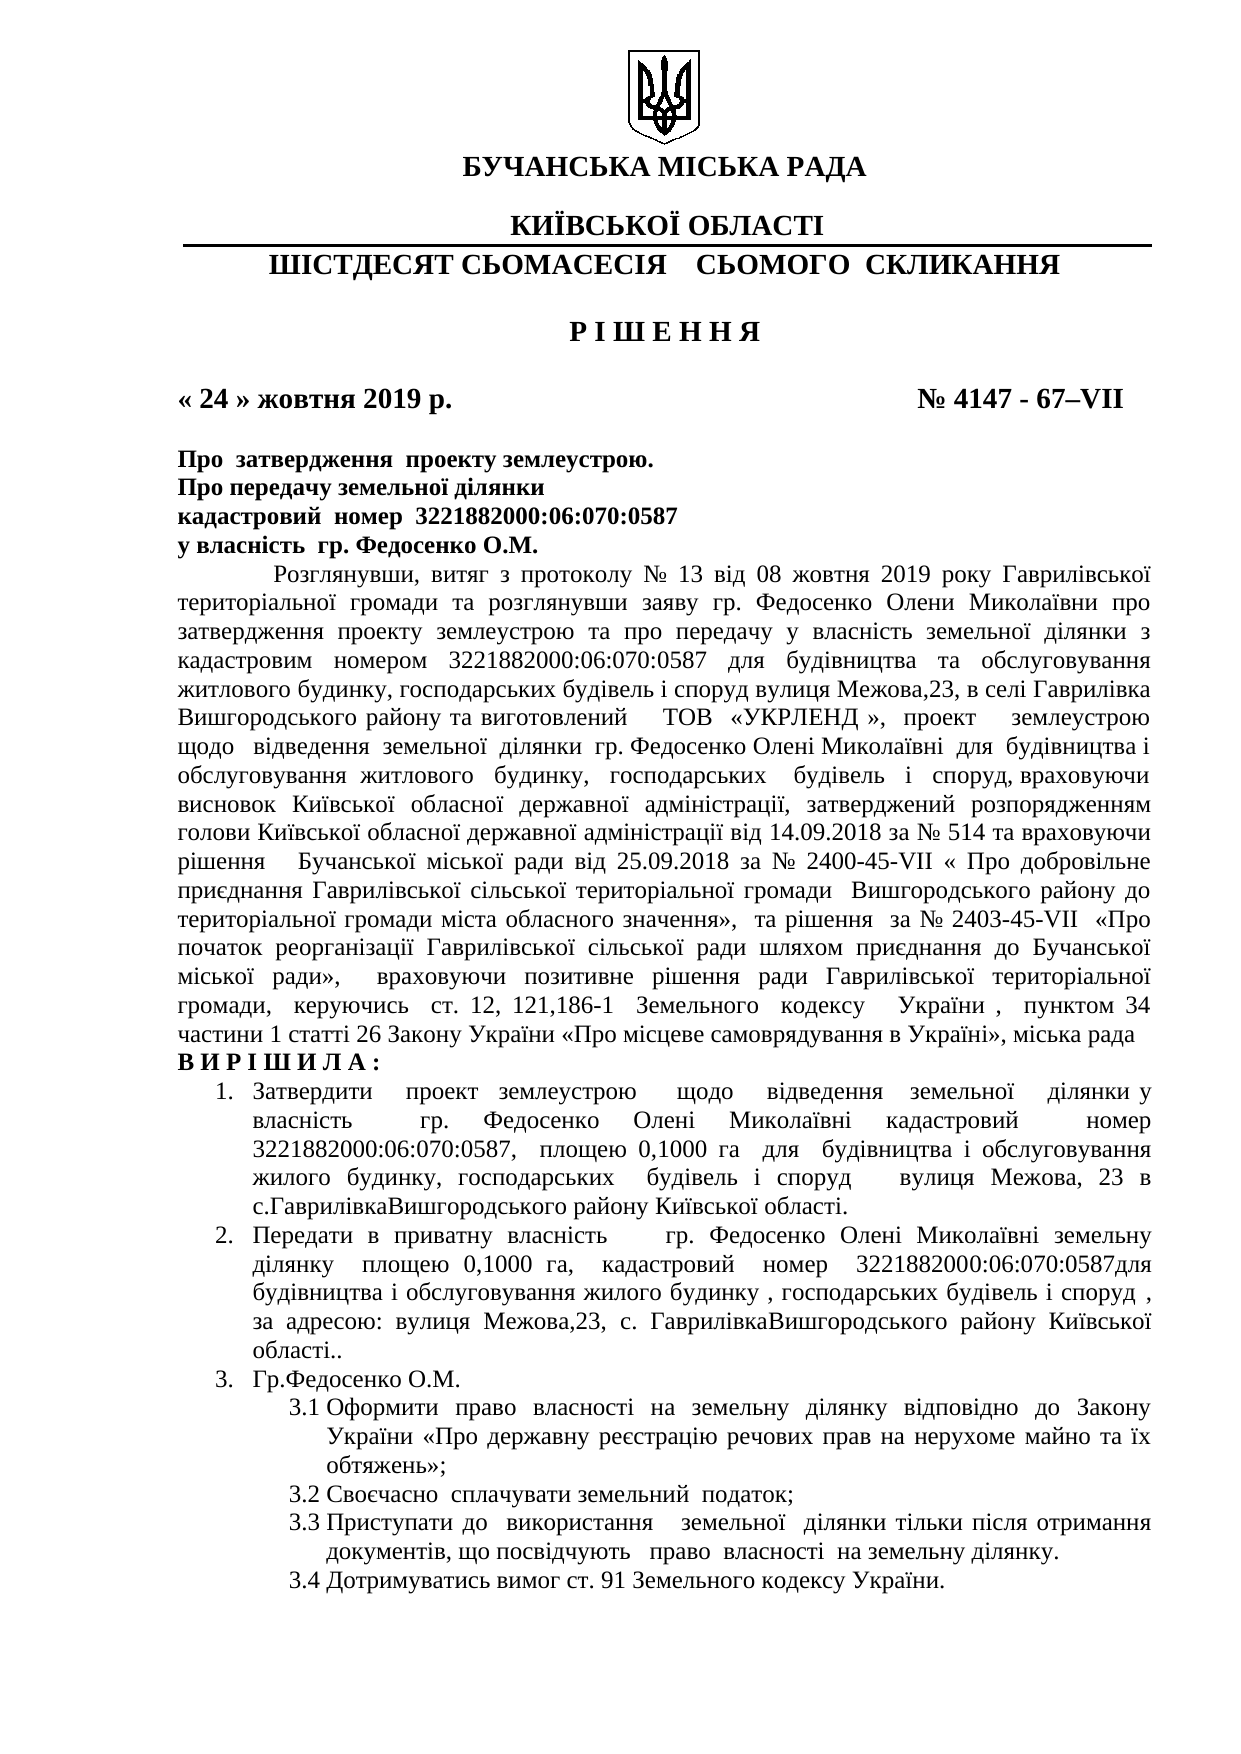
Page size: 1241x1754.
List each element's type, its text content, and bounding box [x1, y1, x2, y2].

text БУЧАНСЬКА МІСЬКА РАДА [177, 149, 1152, 183]
list Затвердити проект землеустрою щодо відведення земельної ділянки у власність гр. Федосенко Олені Миколаївні кадастровий номер 3221882000:06:070:0587, площею 0,1000 га для будівництва і обслуговування жилого будинку, господарських будівель і споруд вулиця Межова, 23 в с.ГаврилівкаВишгородського району Київської області. [215, 1076, 1152, 1220]
list Приступати до використання земельної ділянки тільки після отримання документів, що посвідчують право власності на земельну ділянку. [288, 1507, 1152, 1565]
text « 24 » жовтня 2019 р. № 4147 - 67–VІІ [177, 381, 1152, 415]
text Про затвердження проекту землеустрою. [177, 444, 1152, 472]
text у власність гр. Федосенко О.М. [177, 530, 1152, 559]
list Передати в приватну власність гр. Федосенко Олені Миколаївні земельну ділянку площею 0,1000 га, кадастровий номер 3221882000:06:070:0587для будівництва і обслуговування жилого будинку , господарських будівель і споруд , за адресою: вулиця Межова,23, с. ГаврилівкаВишгородського району Київської області.. [215, 1220, 1152, 1364]
text ШІСТДЕСЯТ СЬОМАСЕСІЯ СЬОМОГО СКЛИКАННЯ [177, 247, 1152, 281]
list Дотримуватись вимог ст. 91 Земельного кодексу України. [288, 1565, 1152, 1594]
text кадастровий номер 3221882000:06:070:0587 [177, 501, 1152, 530]
text КИЇВСЬКОЇ ОБЛАСТІ [183, 208, 1152, 244]
list Своєчасно сплачувати земельний податок; [288, 1479, 1152, 1507]
text В И Р І Ш И Л А : [177, 1047, 1152, 1076]
list Оформити право власності на земельну ділянку відповідно до Закону України «Про державну реєстрацію речових прав на нерухоме майно та їх обтяжень»; [288, 1392, 1152, 1479]
text Розглянувши, витяг з протоколу № 13 від 08 жовтня 2019 року Гаврилівської територіальної громади та розглянувши заяву гр. Федосенко Олени Миколаївни про затвердження проекту землеустрою та про передачу у власність земельної ділянки з кадастровим номером 3221882000:06:070:0587 для будівництва та обслуговування житлового будинку, господарських будівель і споруд вулиця Межова,23, в селі Гаврилівка Вишгородського району та виготовлений ТОВ «УКРЛЕНД », проект землеустрою щодо відведення земельної ділянки гр. Федосенко Олені Миколаївні для будівництва і обслуговування житлового будинку, господарських будівель і споруд, враховуючи висновок Київської обласної державної адміністрації, затверджений розпорядженням голови Київської обласної державної адміністрації від 14.09.2018 за № 514 та враховуючи рішення Бучанської міської ради від 25.09.2018 за № 2400-45-VІІ « Про добровільне приєднання Гаврилівської сільської територіальної громади Вишгородського району до територіальної громади міста обласного значення», та рішення за № 2403-45-VІІ «Про початок реорганізації Гаврилівської сільської ради шляхом приєднання до Бучанської міської ради», враховуючи позитивне рішення ради Гаврилівської територіальної громади, керуючись ст. 12, 121,186-1 Земельного кодексу України , пунктом 34 частини 1 статті 26 Закону України «Про місцеве самоврядування в Україні», міська рада [177, 559, 1152, 1047]
text Р І Ш Е Н Н Я [177, 314, 1152, 348]
list Гр.Федосенко О.М. [215, 1364, 1152, 1392]
text Про передачу земельної ділянки [177, 472, 1152, 501]
